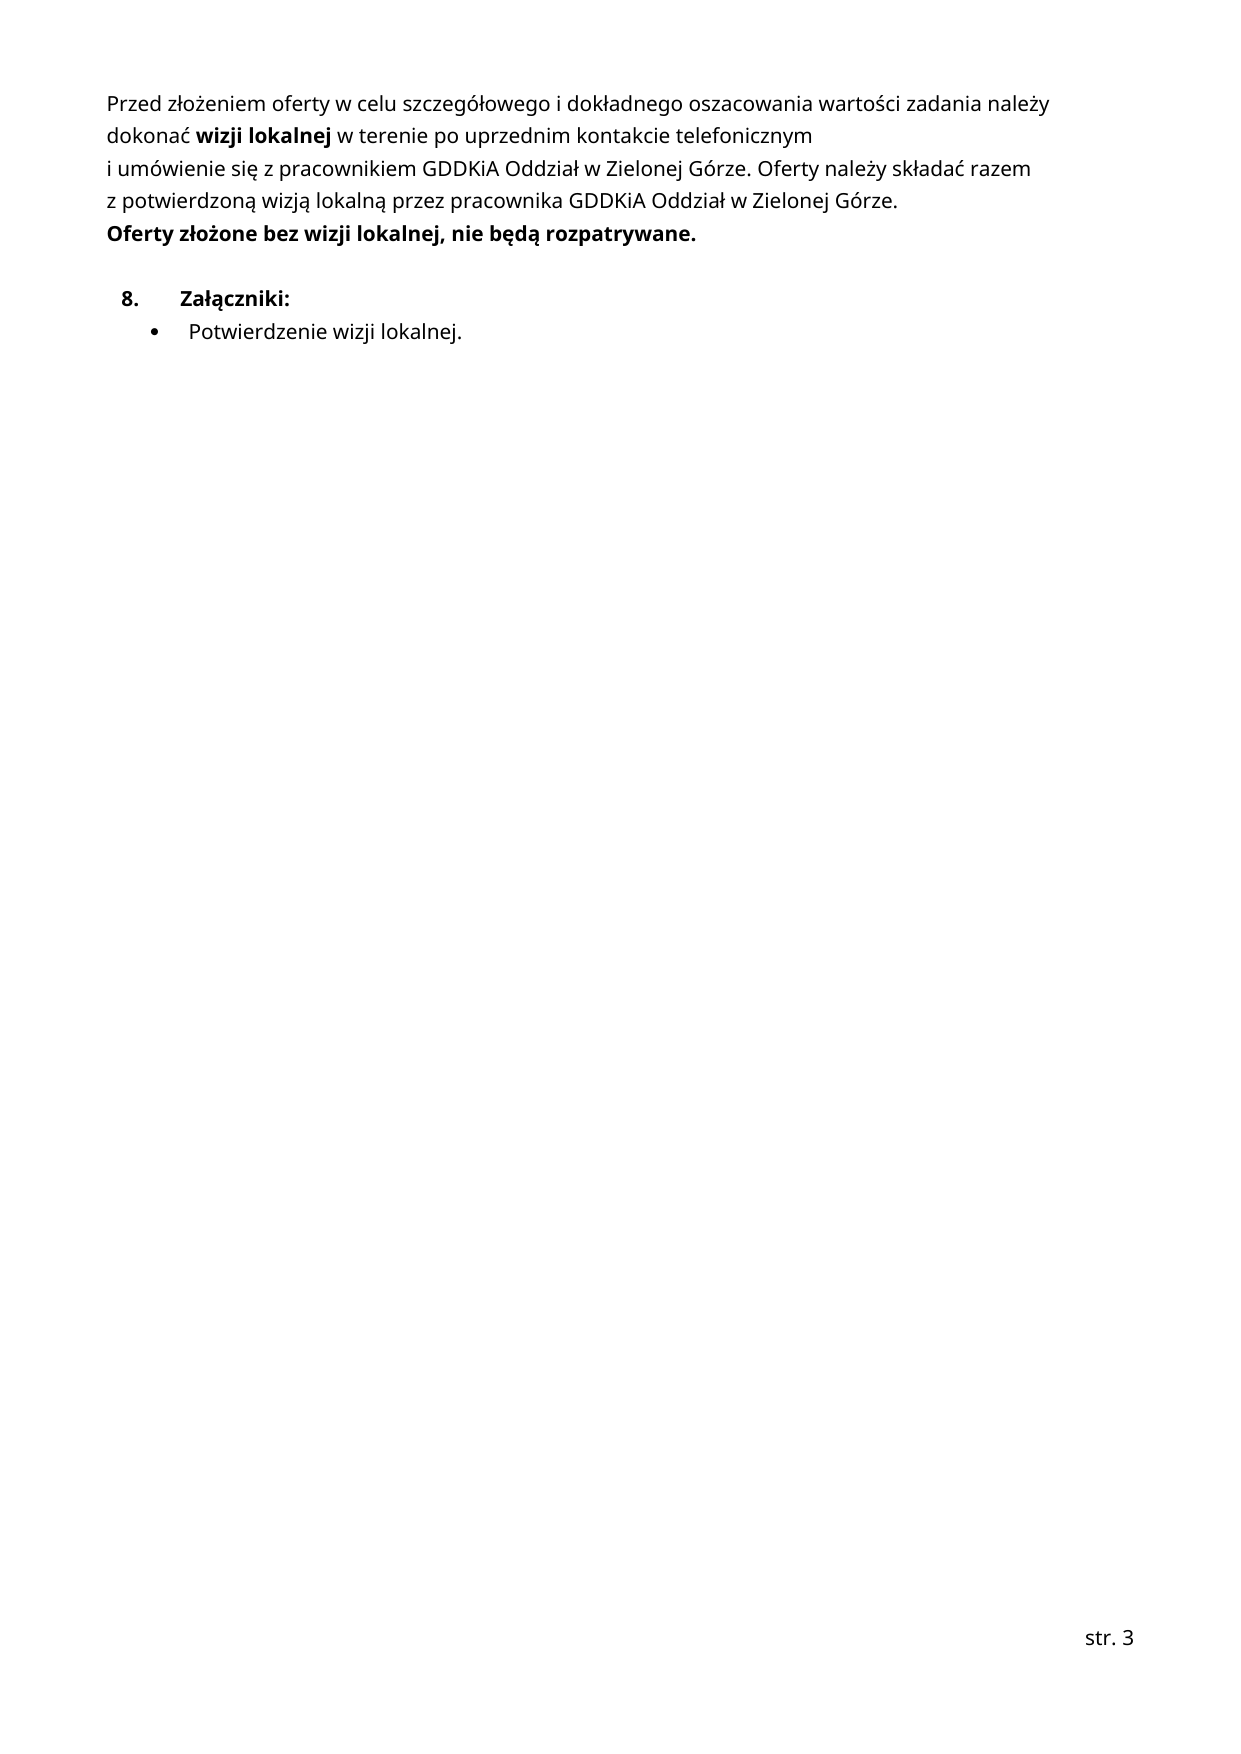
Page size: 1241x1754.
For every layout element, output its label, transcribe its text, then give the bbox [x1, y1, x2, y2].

list Oferty złożone bez wizji lokalnej, nie będą rozpatrywane. [106, 219, 1134, 247]
list Przed złożeniem oferty w celu szczegółowego i dokładnego oszacowania wartości zadania należy dokonać wizji lokalnej w terenie po uprzednim kontakcie telefonicznym i umówienie się z pracownikiem GDDKiA Oddział w Zielonej Górze. Oferty należy składać razem [106, 89, 1134, 182]
list z potwierdzoną wizją lokalną przez pracownika GDDKiA Oddział w Zielonej Górze. [106, 186, 1134, 215]
list Potwierdzenie wizji lokalnej. [151, 317, 1134, 345]
list Załączniki: [121, 284, 1134, 313]
